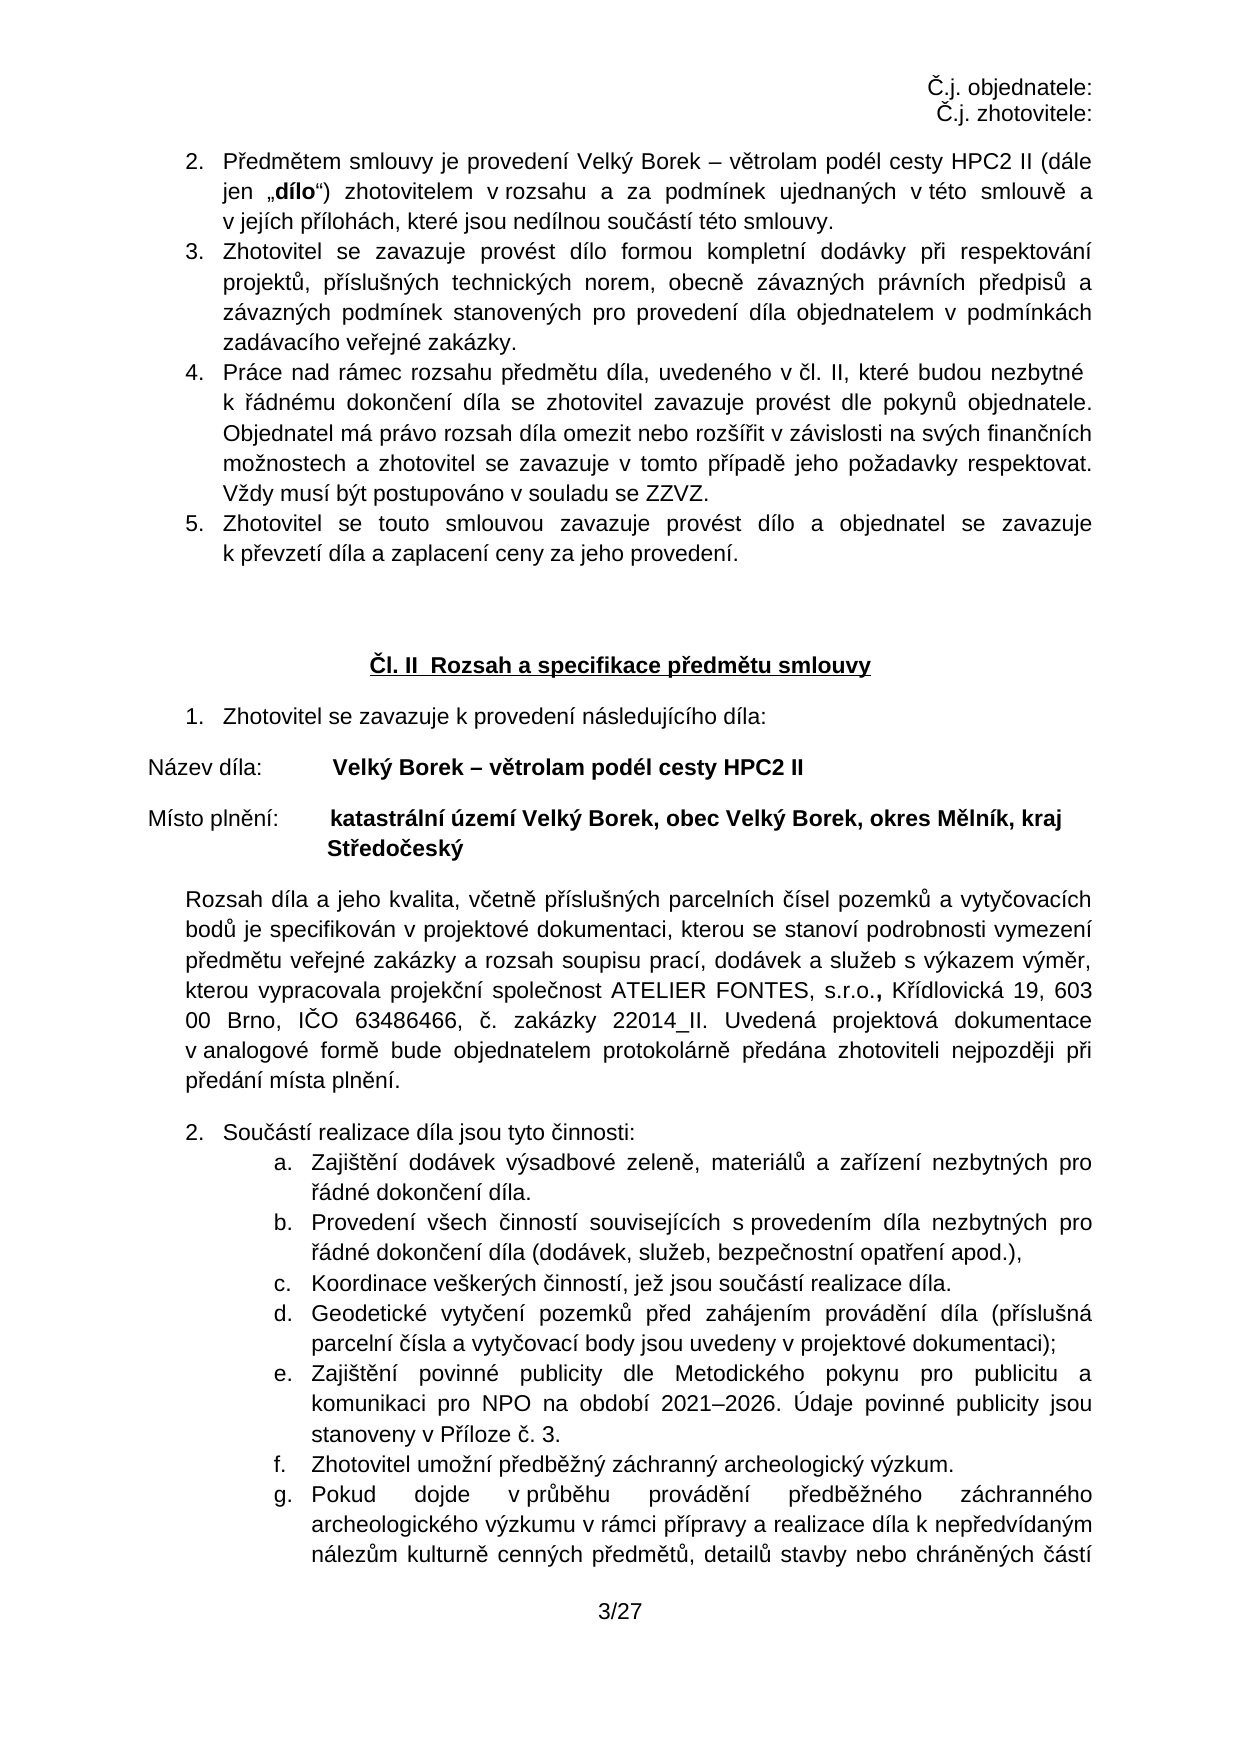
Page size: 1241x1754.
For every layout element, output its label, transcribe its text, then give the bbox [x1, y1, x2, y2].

list Zhotovitel se zavazuje provést dílo formou kompletní dodávky při respektování projektů, příslušných technických norem, obecně závazných právních předpisů a závazných podmínek stanovených pro provedení díla objednatelem v podmínkách zadávacího veřejné zakázky. [185, 238, 1093, 355]
text Rozsah díla a jeho kvalita, včetně příslušných parcelních čísel pozemků a vytyčovacích bodů je specifikován v projektové dokumentaci, kterou se stanoví podrobnosti vymezení předmětu veřejné zakázky a rozsah soupisu prací, dodávek a služeb s výkazem výměr, kterou vypracovala projekční společnost ATELIER FONTES, s.r.o., Křídlovická 19, 603 00 Brno, IČO 63486466, č. zakázky 22014_II. Uvedená projektová dokumentace v analogové formě bude objednatelem protokolárně předána zhotoviteli nejpozději při předání místa plnění. [185, 886, 1093, 1094]
list Koordinace veškerých činností, jež jsou součástí realizace díla. [274, 1269, 1093, 1296]
list Součástí realizace díla jsou tyto činnosti: [185, 1118, 1093, 1145]
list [274, 1481, 1093, 1568]
text Místo plnění: katastrální území Velký Borek, obec Velký Borek, okres Mělník, kraj [148, 805, 1093, 831]
text Středočeský [221, 835, 1093, 861]
list Zhotovitel se zavazuje k provedení následujícího díla: [185, 703, 1093, 729]
text Čl. II Rozsah a specifikace předmětu smlouvy [148, 652, 1093, 678]
list Provedení všech činností souvisejících s provedením díla nezbytných pro řádné dokončení díla (dodávek, služeb, bezpečnostní opatření apod.), [274, 1209, 1093, 1266]
list Geodetické vytyčení pozemků před zahájením provádění díla (příslušná parcelní čísla a vytyčovací body jsou uvedeny v projektové dokumentaci); [274, 1300, 1093, 1356]
text Název díla: Velký Borek – větrolam podél cesty HPC2 II [148, 754, 1093, 780]
list Zajištění dodávek výsadbové zeleně, materiálů a zařízení nezbytných pro řádné dokončení díla. [274, 1149, 1093, 1205]
list Předmětem smlouvy je provedení Velký Borek – větrolam podél cesty HPC2 II (dále jen „dílo“) zhotovitelem v rozsahu a za podmínek ujednaných v této smlouvě a v jejích přílohách, které jsou nedílnou součástí této smlouvy. [185, 148, 1093, 234]
list Zajištění povinné publicity dle Metodického pokynu pro publicitu a komunikaci pro NPO na období 2021–2026. Údaje povinné publicity jsou stanoveny v Příloze č. 3. [274, 1360, 1093, 1447]
list Zhotovitel umožní předběžný záchranný archeologický výzkum. [274, 1451, 1093, 1477]
list Zhotovitel se touto smlouvou zavazuje provést dílo a objednatel se zavazuje k převzetí díla a zaplacení ceny za jeho provedení. [185, 510, 1093, 567]
list Práce nad rámec rozsahu předmětu díla, uvedeného v čl. II, které budou nezbytné k řádnému dokončení díla se zhotovitel zavazuje provést dle pokynů objednatele. Objednatel má právo rozsah díla omezit nebo rozšířit v závislosti na svých finančních možnostech a zhotovitel se zavazuje v tomto případě jeho požadavky respektovat. Vždy musí být postupováno v souladu se ZZVZ. [185, 359, 1093, 506]
